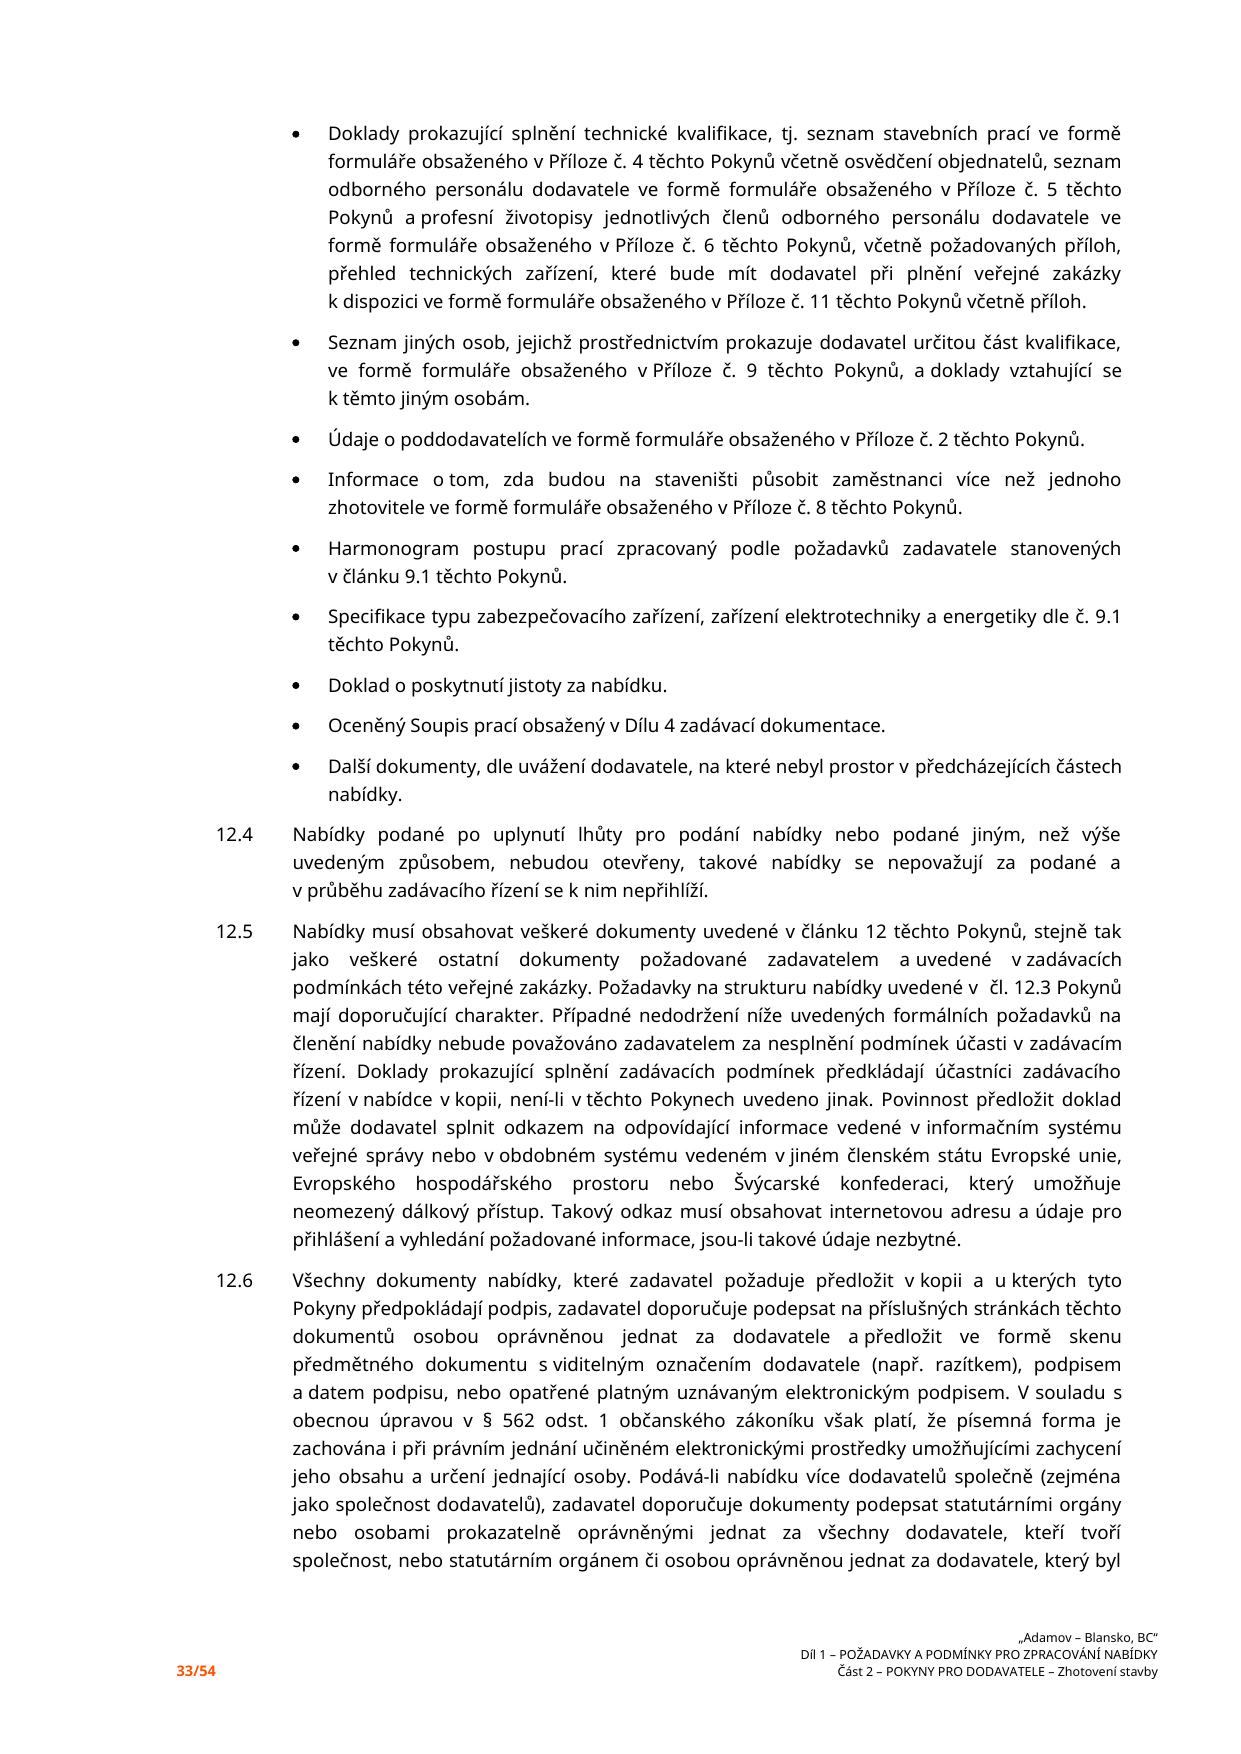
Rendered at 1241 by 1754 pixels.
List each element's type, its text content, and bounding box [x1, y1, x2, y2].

text Specifikace typu zabezpečovacího zařízení, zařízení elektrotechniky a energetiky dle č. 9.1 těchto Pokynů. [292, 603, 1122, 657]
text Harmonogram postupu prací zpracovaný podle požadavků zadavatele stanovených v článku 9.1 těchto Pokynů. [292, 535, 1122, 588]
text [216, 1267, 1122, 1573]
text Nabídky musí obsahovat veškeré dokumenty uvedené v článku 12 těchto Pokynů, stejně tak jako veškeré ostatní dokumenty požadované zadavatelem a uvedené v zadávacích podmínkách této veřejné zakázky. Požadavky na strukturu nabídky uvedené v čl. 12.3 Pokynů mají doporučující charakter. Případné nedodržení níže uvedených formálních požadavků na členění nabídky nebude považováno zadavatelem za nesplnění podmínek účasti v zadávacím řízení. Doklady prokazující splnění zadávacích podmínek předkládají účastníci zadávacího řízení v nabídce v kopii, není-li v těchto Pokynech uvedeno jinak. Povinnost předložit doklad může dodavatel splnit odkazem na odpovídající informace vedené v informačním systému veřejné správy nebo v obdobném systému vedeném v jiném členském státu Evropské unie, Evropského hospodářského prostoru nebo Švýcarské konfederaci, který umožňuje neomezený dálkový přístup. Takový odkaz musí obsahovat internetovou adresu a údaje pro přihlášení a vyhledání požadované informace, jsou-li takové údaje nezbytné. [216, 918, 1122, 1252]
text Doklad o poskytnutí jistoty za nabídku. [292, 672, 1122, 697]
text Seznam jiných osob, jejichž prostřednictvím prokazuje dodavatel určitou část kvalifikace, ve formě formuláře obsaženého v Příloze č. 9 těchto Pokynů, a doklady vztahující se k těmto jiným osobám. [292, 329, 1122, 411]
text Oceněný Soupis prací obsažený v Dílu 4 zadávací dokumentace. [292, 712, 1122, 738]
text Doklady prokazující splnění technické kvalifikace, tj. seznam stavebních prací ve formě formuláře obsaženého v Příloze č. 4 těchto Pokynů včetně osvědčení objednatelů, seznam odborného personálu dodavatele ve formě formuláře obsaženého v Příloze č. 5 těchto Pokynů a profesní životopisy jednotlivých členů odborného personálu dodavatele ve formě formuláře obsaženého v Příloze č. 6 těchto Pokynů, včetně požadovaných příloh, přehled technických zařízení, které bude mít dodavatel při plnění veřejné zakázky k dispozici ve formě formuláře obsaženého v Příloze č. 11 těchto Pokynů včetně příloh. [292, 121, 1122, 314]
text Další dokumenty, dle uvážení dodavatele, na které nebyl prostor v předcházejících částech nabídky. [292, 753, 1122, 807]
text Údaje o poddodavatelích ve formě formuláře obsaženého v Příloze č. 2 těchto Pokynů. [292, 426, 1122, 451]
text Informace o tom, zda budou na staveništi působit zaměstnanci více než jednoho zhotovitele ve formě formuláře obsaženého v Příloze č. 8 těchto Pokynů. [292, 466, 1122, 520]
text Nabídky podané po uplynutí lhůty pro podání nabídky nebo podané jiným, než výše uvedeným způsobem, nebudou otevřeny, takové nabídky se nepovažují za podané a v průběhu zadávacího řízení se k nim nepřihlíží. [216, 822, 1122, 903]
